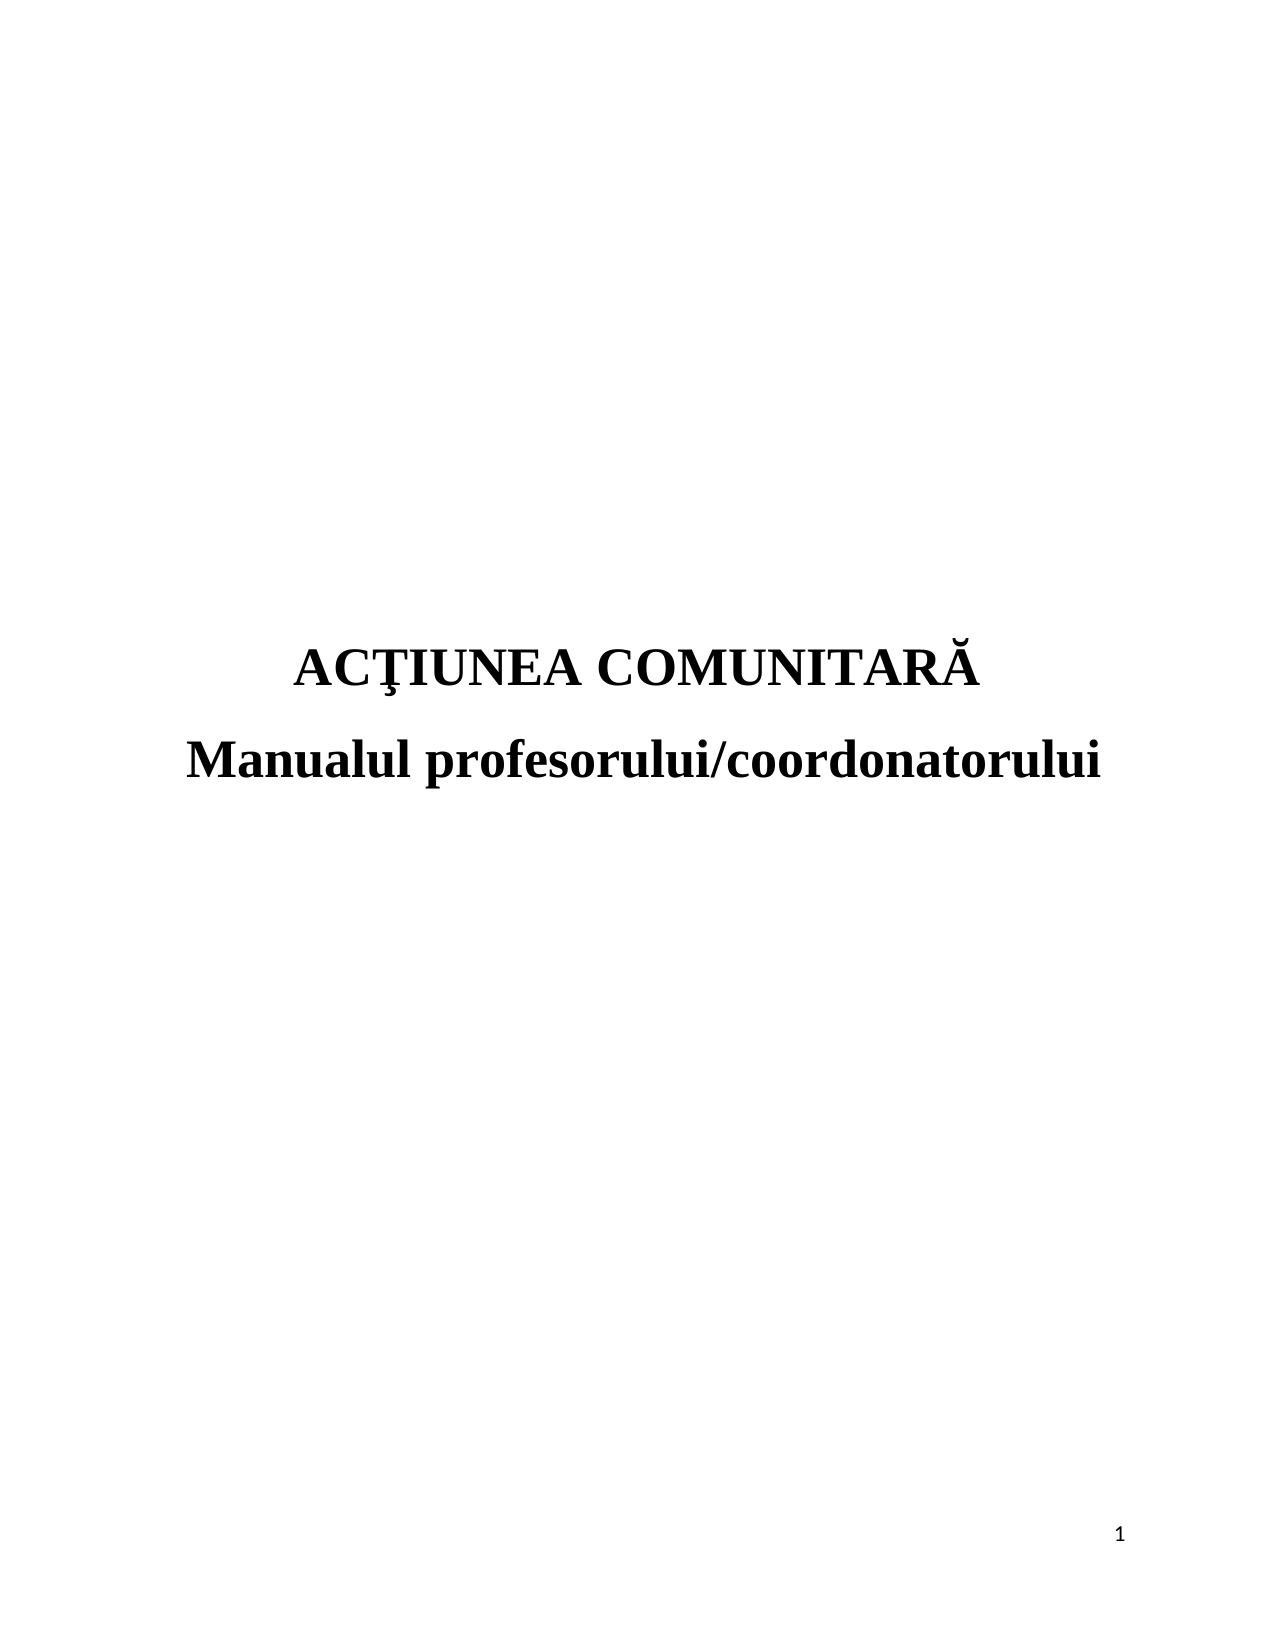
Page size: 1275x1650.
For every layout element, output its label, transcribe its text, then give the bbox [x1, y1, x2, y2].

text ACŢIUNEA COMUNITARĂ [150, 635, 1125, 697]
text Manualul profesorului/coordonatorului [150, 727, 1125, 789]
